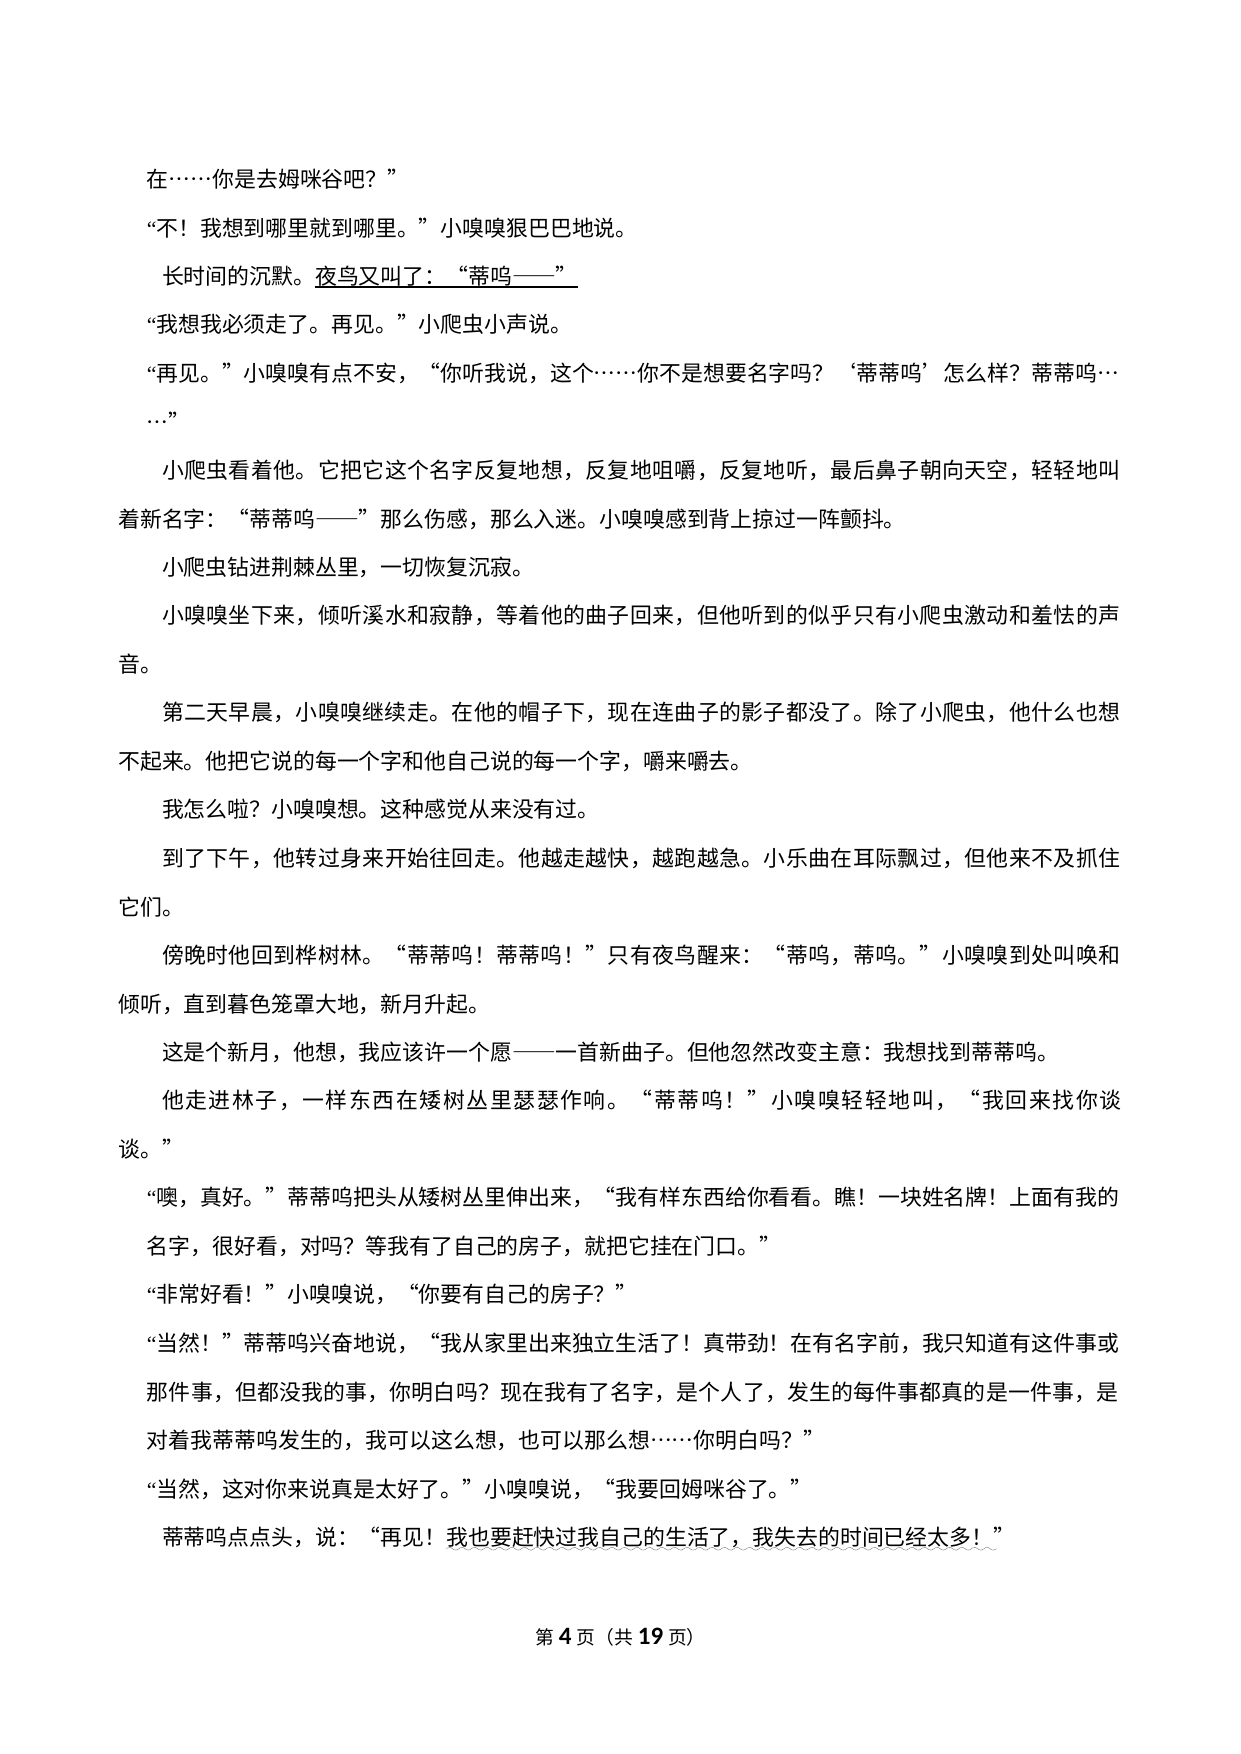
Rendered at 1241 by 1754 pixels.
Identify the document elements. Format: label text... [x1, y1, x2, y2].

text “我想我必须走了。再见。”小爬虫小声说。 [147, 307, 1122, 339]
text 小爬虫看着他。它把它这个名字反复地想，反复地咀嚼，反复地听，最后鼻子朝向天空，轻轻地叫着新名字：“蒂蒂呜——”那么伤感，那么入迷。小嗅嗅感到背上掠过一阵颤抖。 [118, 452, 1122, 534]
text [147, 162, 1122, 194]
text 小爬虫钻进荆棘丛里，一切恢复沉寂。 [118, 549, 1122, 582]
text 他走进林子，一样东西在矮树丛里瑟瑟作响。“蒂蒂呜！”小嗅嗅轻轻地叫，“我回来找你谈谈。” [118, 1083, 1122, 1164]
text 长时间的沉默。夜鸟又叫了：“蒂呜——” [118, 259, 1122, 291]
text “当然！”蒂蒂呜兴奋地说，“我从家里出来独立生活了！真带劲！在有名字前，我只知道有这件事或那件事，但都没我的事，你明白吗？现在我有了名字，是个人了，发生的每件事都真的是一件事，是对着我蒂蒂呜发生的，我可以这么想，也可以那么想……你明白吗？” [147, 1325, 1122, 1455]
text “非常好看！”小嗅嗅说，“你要有自己的房子？” [147, 1277, 1122, 1309]
text 傍晚时他回到桦树林。“蒂蒂呜！蒂蒂呜！”只有夜鸟醒来：“蒂呜，蒂呜。”小嗅嗅到处叫唤和倾听，直到暮色笼罩大地，新月升起。 [118, 937, 1122, 1019]
text 这是个新月，他想，我应该许一个愿——一首新曲子。但他忽然改变主意：我想找到蒂蒂呜。 [118, 1034, 1122, 1067]
text 我怎么啦？小嗅嗅想。这种感觉从来没有过。 [118, 792, 1122, 824]
text “当然，这对你来说真是太好了。”小嗅嗅说，“我要回姆咪谷了。” [147, 1471, 1122, 1504]
text 第二天早晨，小嗅嗅继续走。在他的帽子下，现在连曲子的影子都没了。除了小爬虫，他什么也想不起来。他把它说的每一个字和他自己说的每一个字，嚼来嚼去。 [118, 695, 1122, 776]
text “再见。”小嗅嗅有点不安，“你听我说，这个……你不是想要名字吗？‘蒂蒂呜’怎么样？蒂蒂呜……” [147, 355, 1122, 437]
text “不！我想到哪里就到哪里。”小嗅嗅狠巴巴地说。 [147, 210, 1122, 243]
text 到了下午，他转过身来开始往回走。他越走越快，越跑越急。小乐曲在耳际飘过，但他来不及抓住它们。 [118, 840, 1122, 922]
text 蒂蒂呜点点头，说：“再见！我也要赶快过我自己的生活了，我失去的时间已经太多！” [118, 1519, 1122, 1552]
text “噢，真好。”蒂蒂呜把头从矮树丛里伸出来，“我有样东西给你看看。瞧！一块姓名牌！上面有我的名字，很好看，对吗？等我有了自己的房子，就把它挂在门口。” [147, 1180, 1122, 1261]
text 小嗅嗅坐下来，倾听溪水和寂静，等着他的曲子回来，但他听到的似乎只有小爬虫激动和羞怯的声音。 [118, 598, 1122, 679]
